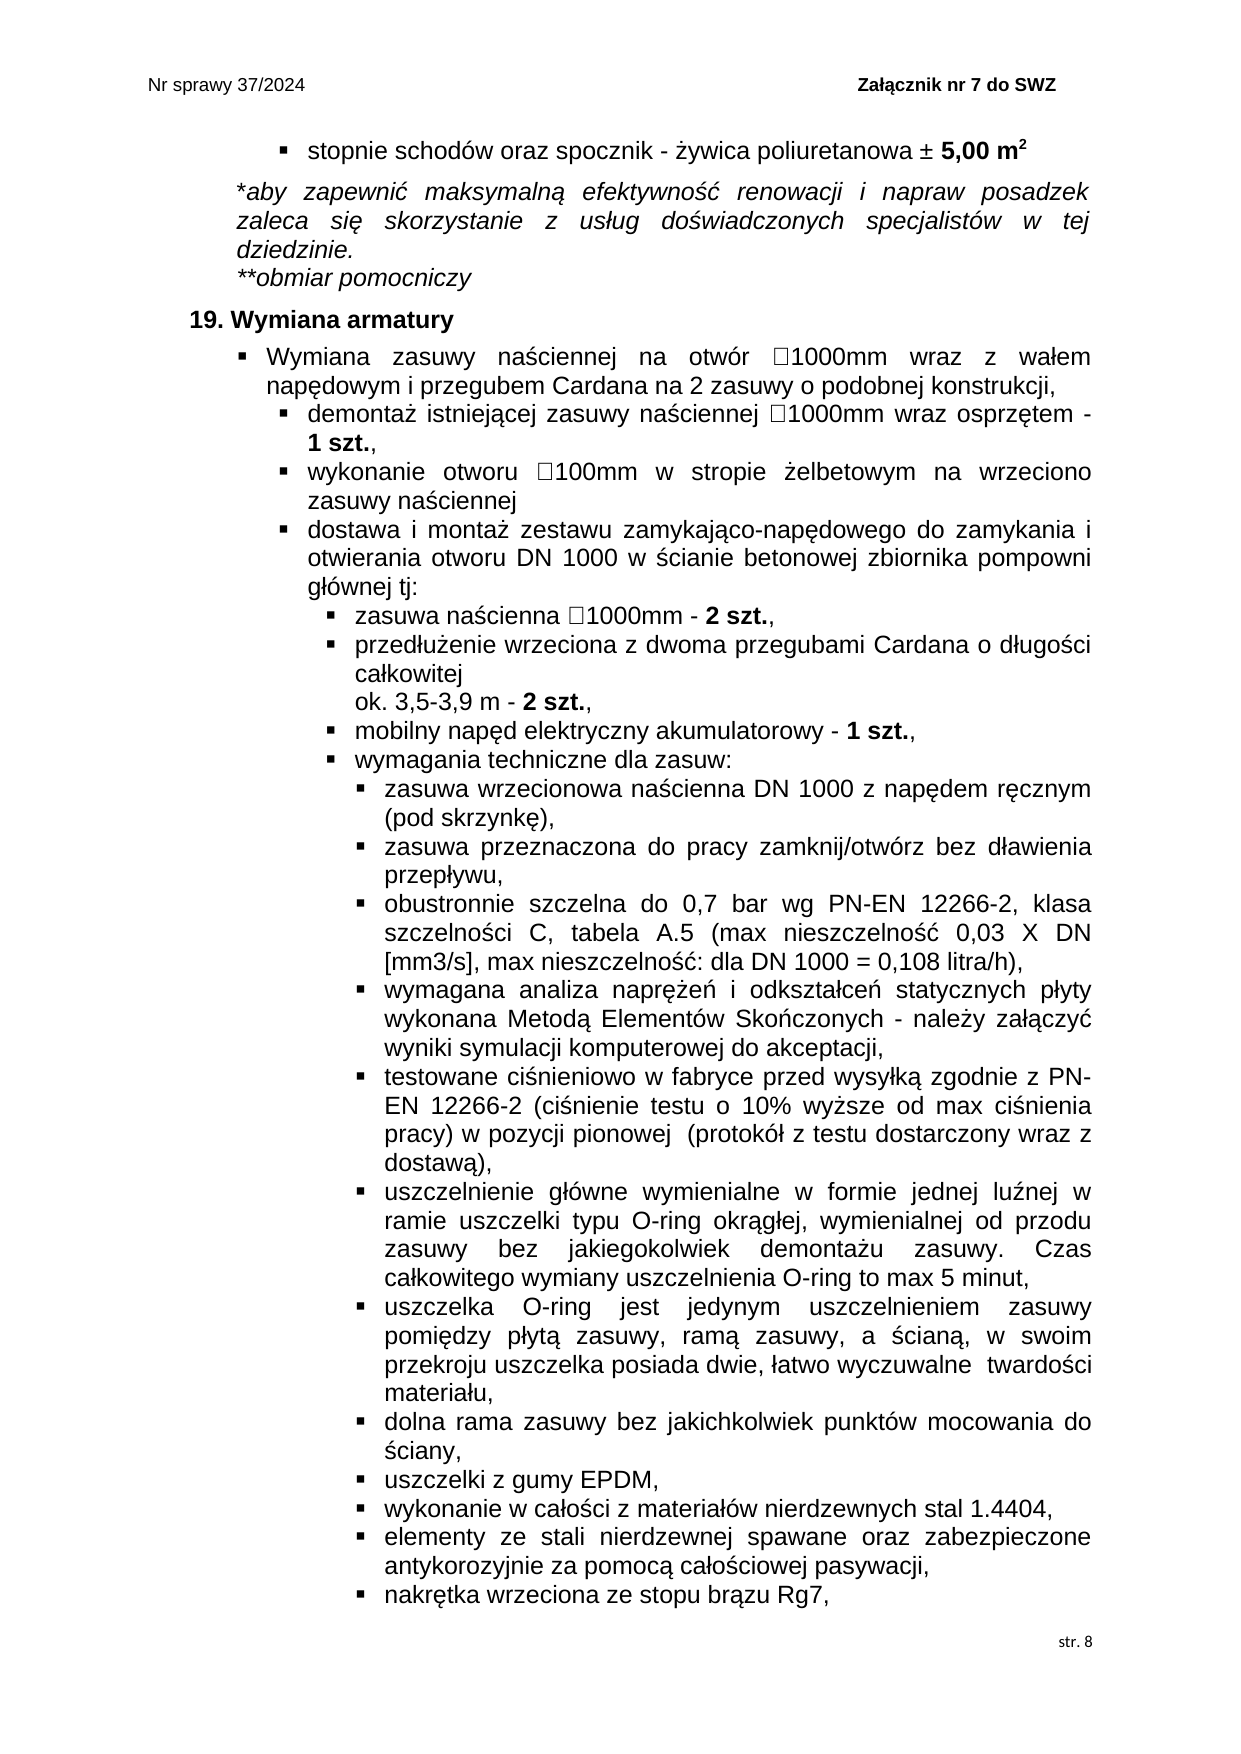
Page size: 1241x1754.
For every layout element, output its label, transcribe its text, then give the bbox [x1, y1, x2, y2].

list nakrętka wrzeciona ze stopu brązu Rg7, [354, 1580, 1092, 1609]
list obustronnie szczelna do 0,7 bar wg PN-EN 12266-2, klasa szczelności C, tabela A.5 (max nieszczelność 0,03 X DN [mm3/s], max nieszczelność: dla DN 1000 = 0,108 litra/h), [354, 889, 1092, 975]
list wymagana analiza naprężeń i odkształceń statycznych płyty wykonana Metodą Elementów Skończonych - należy załączyć wyniki symulacji komputerowej do akceptacji, [354, 975, 1092, 1062]
list zasuwa przeznaczona do pracy zamknij/otwórz bez dławienia przepływu, [354, 831, 1092, 889]
list Wymiana armatury [189, 305, 1092, 333]
list demontaż istniejącej zasuwy naściennej 1000mm wraz osprzętem - 1 szt., [278, 399, 1092, 457]
list wymagania techniczne dla zasuw: [325, 745, 1092, 774]
list dolna rama zasuwy bez jakichkolwiek punktów mocowania do ściany, [354, 1407, 1092, 1465]
list uszczelka O-ring jest jedynym uszczelnieniem zasuwy pomiędzy płytą zasuwy, ramą zasuwy, a ścianą, w swoim przekroju uszczelka posiada dwie, łatwo wyczuwalne twardości materiału, [354, 1292, 1092, 1407]
list stopnie schodów oraz spocznik - żywica poliuretanowa ± 5,00 m2 [278, 136, 1092, 165]
text *aby zapewnić maksymalną efektywność renowacji i napraw posadzek zaleca się skorzystanie z usług doświadczonych specjalistów w tej dziedzinie. [236, 177, 1092, 263]
list zasuwa naścienna 1000mm - 2 szt., [325, 601, 1092, 630]
list wykonanie w całości z materiałów nierdzewnych stal 1.4404, [354, 1493, 1092, 1522]
list testowane ciśnieniowo w fabryce przed wysyłką zgodnie z PN-EN 12266-2 (ciśnienie testu o 10% wyższe od max ciśnienia pracy) w pozycji pionowej (protokół z testu dostarczony wraz z dostawą), [354, 1062, 1092, 1177]
text **obmiar pomocniczy [236, 263, 1092, 292]
list mobilny napęd elektryczny akumulatorowy - 1 szt., [325, 716, 1092, 745]
list przedłużenie wrzeciona z dwoma przegubami Cardana o długości całkowitej ok. 3,5-3,9 m - 2 szt., [325, 630, 1092, 716]
list Wymiana zasuwy naściennej na otwór 1000mm wraz z wałem napędowym i przegubem Cardana na 2 zasuwy o podobnej konstrukcji, [236, 342, 1092, 399]
list uszczelnienie główne wymienialne w formie jednej luźnej w ramie uszczelki typu O-ring okrągłej, wymienialnej od przodu zasuwy bez jakiegokolwiek demontażu zasuwy. Czas całkowitego wymiany uszczelnienia O-ring to max 5 minut, [354, 1177, 1092, 1292]
list zasuwa wrzecionowa naścienna DN 1000 z napędem ręcznym (pod skrzynkę), [354, 774, 1092, 831]
list uszczelki z gumy EPDM, [354, 1465, 1092, 1493]
list wykonanie otworu 100mm w stropie żelbetowym na wrzeciono zasuwy naściennej [278, 457, 1092, 514]
list dostawa i montaż zestawu zamykająco-napędowego do zamykania i otwierania otworu DN 1000 w ścianie betonowej zbiornika pompowni głównej tj: [278, 514, 1092, 601]
list elementy ze stali nierdzewnej spawane oraz zabezpieczone antykorozyjnie za pomocą całościowej pasywacji, [354, 1522, 1092, 1580]
